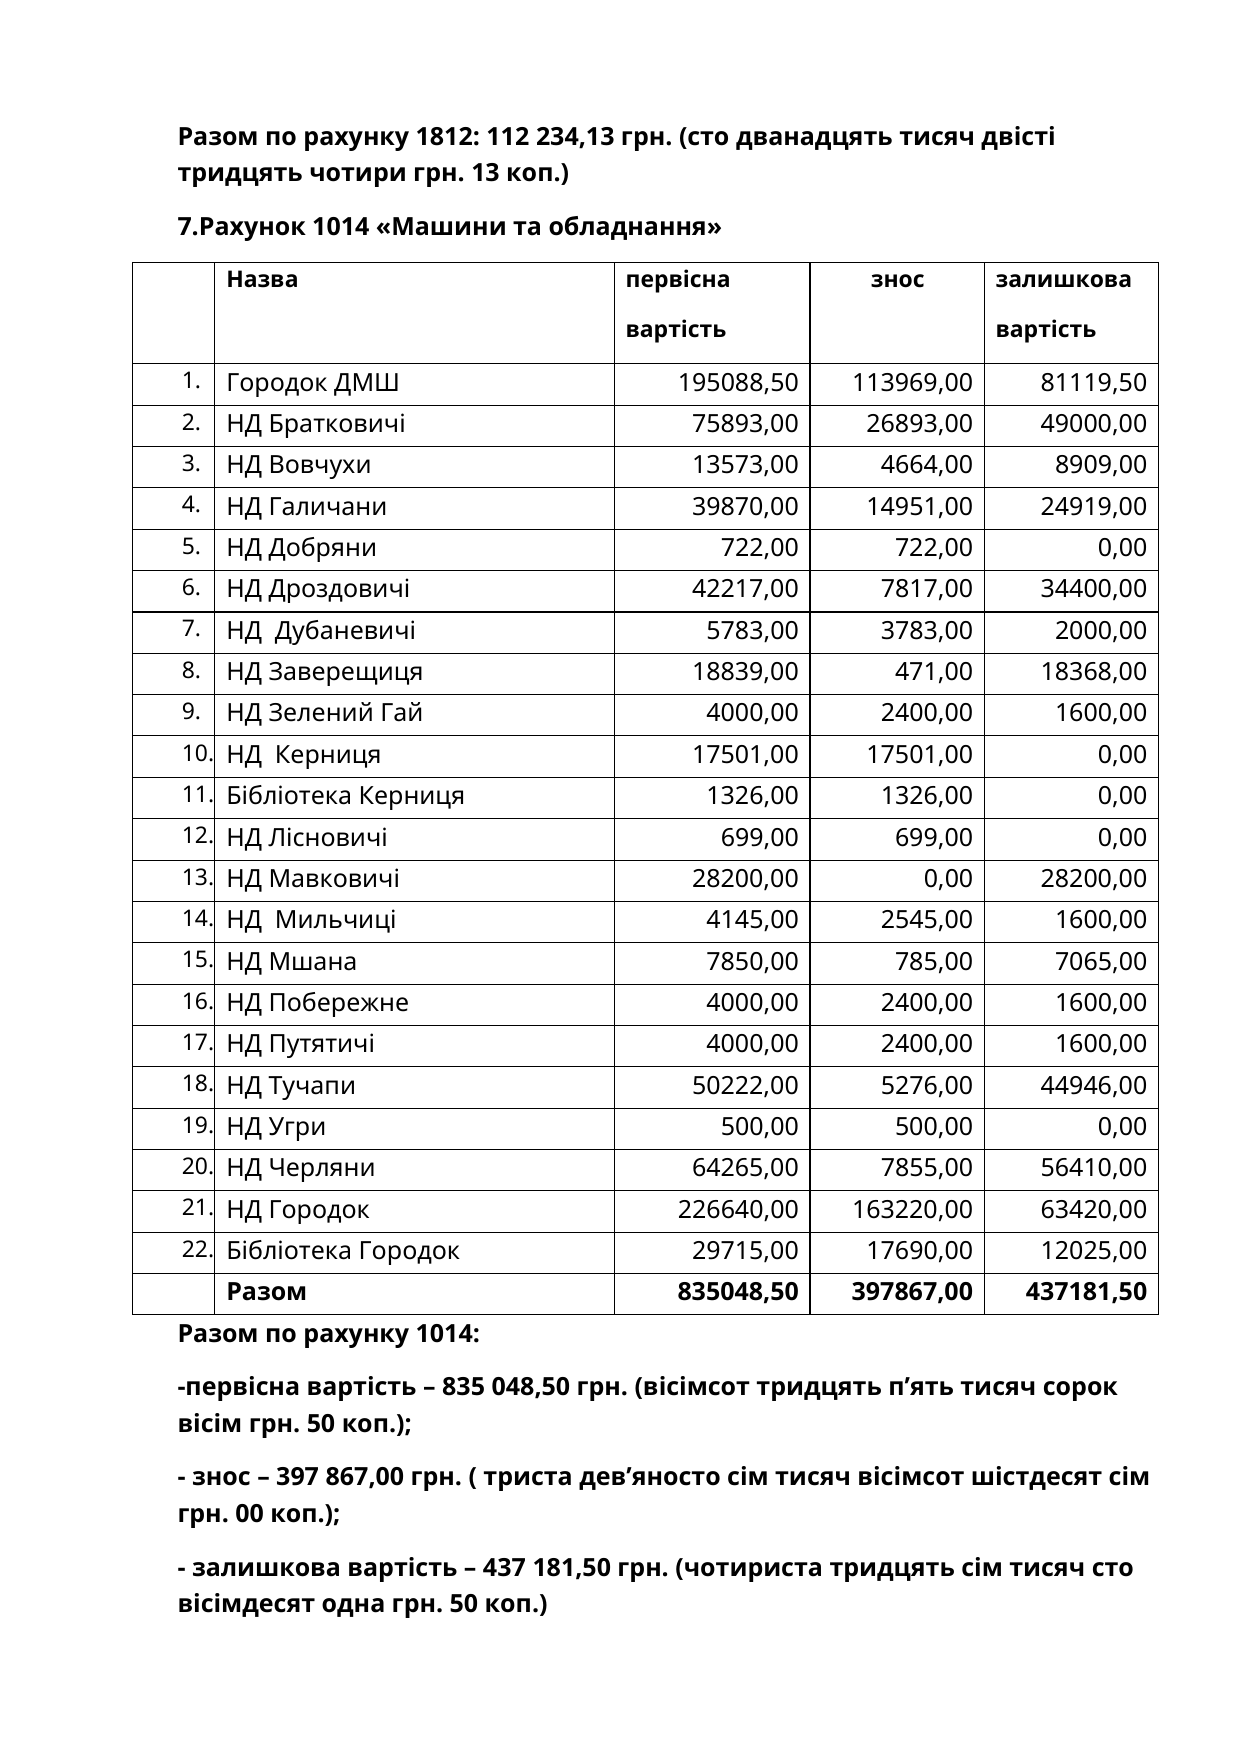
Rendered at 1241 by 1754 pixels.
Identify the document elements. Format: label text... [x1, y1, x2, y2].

table_cell [133, 902, 214, 942]
table_cell [133, 1274, 214, 1314]
table_cell 1600,00 [985, 902, 1158, 942]
table_cell [133, 1109, 214, 1149]
table_cell 437181,50 [985, 1274, 1158, 1314]
table_cell 2400,00 [811, 695, 984, 735]
table_cell НД Добряни [215, 530, 614, 570]
table_header залишкова вартість [985, 263, 1158, 363]
table_cell 18839,00 [615, 654, 809, 694]
table_cell [133, 736, 214, 777]
table_cell 0,00 [985, 530, 1158, 570]
table_cell 4000,00 [615, 985, 809, 1025]
table_cell 7817,00 [811, 571, 984, 611]
table_cell 0,00 [985, 819, 1158, 859]
table_cell 2000,00 [985, 613, 1158, 653]
table_cell НД Тучапи [215, 1067, 614, 1108]
table_cell [133, 1026, 214, 1066]
table_cell 4000,00 [615, 695, 809, 735]
text -первісна вартість – 835 048,50 грн. (вісімсот тридцять п’ять тисяч сорок вісім грн. 50 коп.); [177, 1369, 1181, 1440]
table_cell 29715,00 [615, 1233, 809, 1273]
table_cell 39870,00 [615, 488, 809, 529]
table_cell 471,00 [811, 654, 984, 694]
table_cell 1600,00 [985, 695, 1158, 735]
table_cell 42217,00 [615, 571, 809, 611]
table_cell [133, 943, 214, 983]
table_cell 500,00 [615, 1109, 809, 1149]
table_cell 24919,00 [985, 488, 1158, 529]
table_cell [133, 1233, 214, 1273]
table_cell 7855,00 [811, 1150, 984, 1190]
table_cell [133, 654, 214, 694]
table_header Назва [215, 263, 614, 363]
table_cell 397867,00 [811, 1274, 984, 1314]
table_cell Городок ДМШ [215, 364, 614, 404]
table_cell 17501,00 [615, 736, 809, 777]
table_cell 13573,00 [615, 447, 809, 487]
table_cell НД Городок [215, 1191, 614, 1232]
table_cell 1326,00 [615, 778, 809, 818]
table_cell 7850,00 [615, 943, 809, 983]
table_cell 44946,00 [985, 1067, 1158, 1108]
text - залишкова вартість – 437 181,50 грн. (чотириста тридцять сім тисяч сто вісімдесят одна грн. 50 коп.) [177, 1549, 1181, 1620]
table_cell НД Мавковичі [215, 861, 614, 901]
table_cell 2400,00 [811, 1026, 984, 1066]
table_cell НД Братковичі [215, 406, 614, 446]
table_cell [133, 571, 214, 611]
table_cell 63420,00 [985, 1191, 1158, 1232]
table_header первісна вартість [615, 263, 809, 363]
table_cell 34400,00 [985, 571, 1158, 611]
table_cell [133, 406, 214, 446]
table_cell 163220,00 [811, 1191, 984, 1232]
table_cell [133, 488, 214, 529]
table_cell НД Галичани [215, 488, 614, 529]
table_cell 722,00 [811, 530, 984, 570]
table_cell 56410,00 [985, 1150, 1158, 1190]
table_cell НД Заверещиця [215, 654, 614, 694]
table_cell [133, 1067, 214, 1108]
table_cell 4145,00 [615, 902, 809, 942]
table_cell 835048,50 [615, 1274, 809, 1314]
text - знос – 397 867,00 грн. ( триста дев’яносто сім тисяч вісімсот шістдесят сім грн. 00 коп.); [177, 1459, 1181, 1530]
table_cell 18368,00 [985, 654, 1158, 694]
table_cell 81119,50 [985, 364, 1158, 404]
table_cell 1600,00 [985, 1026, 1158, 1066]
table_header знос [811, 263, 984, 363]
table_cell 0,00 [985, 1109, 1158, 1149]
table_cell 14951,00 [811, 488, 984, 529]
table_cell 3783,00 [811, 613, 984, 653]
table_cell НД Угри [215, 1109, 614, 1149]
table_cell 7065,00 [985, 943, 1158, 983]
table_cell НД Побережне [215, 985, 614, 1025]
table_cell [133, 530, 214, 570]
table_cell НД Дроздовичі [215, 571, 614, 611]
table_cell 49000,00 [985, 406, 1158, 446]
text Разом по рахунку 1812: 112 234,13 грн. (сто дванадцять тисяч двісті тридцять чотири грн. 13 коп.) [177, 118, 1181, 189]
table_cell 1600,00 [985, 985, 1158, 1025]
table_cell 195088,50 [615, 364, 809, 404]
table_cell Бібліотека Городок [215, 1233, 614, 1273]
table_cell [133, 819, 214, 859]
table_cell 17501,00 [811, 736, 984, 777]
table_cell 5783,00 [615, 613, 809, 653]
table_cell 722,00 [615, 530, 809, 570]
table_cell 500,00 [811, 1109, 984, 1149]
table_cell НД Путятичі [215, 1026, 614, 1066]
table_cell 8909,00 [985, 447, 1158, 487]
table_cell НД Керниця [215, 736, 614, 777]
table_header [133, 263, 214, 363]
text Разом по рахунку 1014: [177, 1315, 1181, 1349]
table_cell 2400,00 [811, 985, 984, 1025]
table_cell 2545,00 [811, 902, 984, 942]
table_cell Бібліотека Керниця [215, 778, 614, 818]
table_cell 75893,00 [615, 406, 809, 446]
table_cell [133, 778, 214, 818]
text 7.Рахунок 1014 «Машини та обладнання» [177, 208, 1181, 242]
table_cell [133, 695, 214, 735]
table_cell 113969,00 [811, 364, 984, 404]
table_cell 50222,00 [615, 1067, 809, 1108]
table_cell 785,00 [811, 943, 984, 983]
table_cell [133, 613, 214, 653]
table_cell 26893,00 [811, 406, 984, 446]
table_cell 0,00 [985, 778, 1158, 818]
table_cell [133, 364, 214, 404]
table_cell 12025,00 [985, 1233, 1158, 1273]
table_cell 28200,00 [985, 861, 1158, 901]
table_cell 5276,00 [811, 1067, 984, 1108]
table_cell 4000,00 [615, 1026, 809, 1066]
table_cell 0,00 [811, 861, 984, 901]
table_cell [133, 1191, 214, 1232]
table_cell 0,00 [985, 736, 1158, 777]
table_cell 17690,00 [811, 1233, 984, 1273]
table_cell 64265,00 [615, 1150, 809, 1190]
table_cell [133, 861, 214, 901]
table_cell НД Дубаневичі [215, 613, 614, 653]
table_cell 699,00 [811, 819, 984, 859]
table_cell [133, 447, 214, 487]
table_cell НД Зелений Гай [215, 695, 614, 735]
table_cell НД Мшана [215, 943, 614, 983]
table_cell [133, 985, 214, 1025]
table_cell НД Мильчиці [215, 902, 614, 942]
table_cell 226640,00 [615, 1191, 809, 1232]
table_cell НД Вовчухи [215, 447, 614, 487]
table_cell НД Черляни [215, 1150, 614, 1190]
table_cell 28200,00 [615, 861, 809, 901]
table_cell 699,00 [615, 819, 809, 859]
table_cell НД Лісновичі [215, 819, 614, 859]
table_cell Разом [215, 1274, 614, 1314]
table_cell 1326,00 [811, 778, 984, 818]
table_cell 4664,00 [811, 447, 984, 487]
table_cell [133, 1150, 214, 1190]
